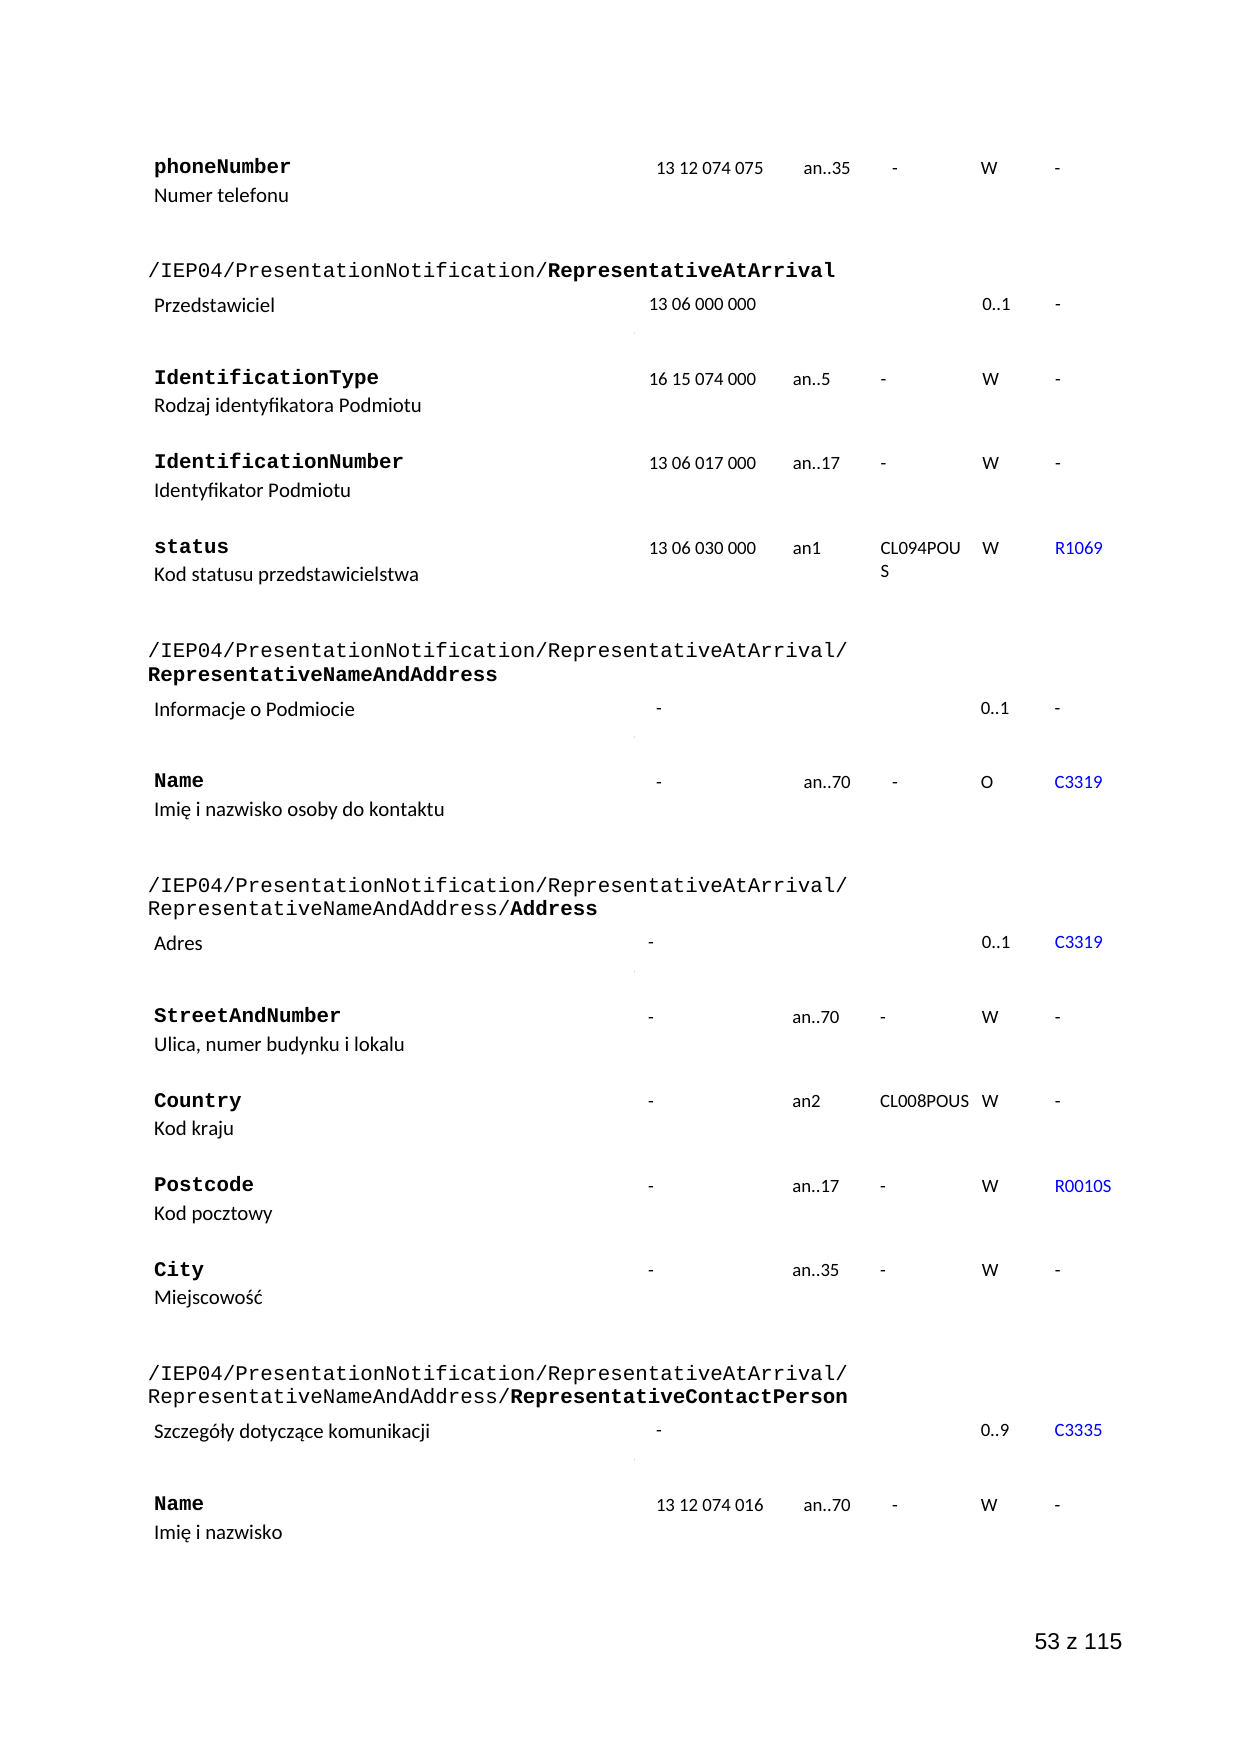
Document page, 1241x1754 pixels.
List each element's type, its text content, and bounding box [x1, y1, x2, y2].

text /IEP04/PresentationNotification/RepresentativeAtArrival [148, 260, 1122, 284]
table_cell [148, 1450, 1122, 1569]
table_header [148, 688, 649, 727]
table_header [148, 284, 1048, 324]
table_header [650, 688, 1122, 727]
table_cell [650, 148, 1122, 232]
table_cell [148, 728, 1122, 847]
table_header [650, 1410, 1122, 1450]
text /IEP04/PresentationNotification/RepresentativeAtArrival/RepresentativeNameAndAddress [148, 640, 1122, 687]
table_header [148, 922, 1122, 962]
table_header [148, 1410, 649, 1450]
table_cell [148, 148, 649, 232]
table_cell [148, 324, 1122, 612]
text /IEP04/PresentationNotification/RepresentativeAtArrival/RepresentativeNameAndAddress/RepresentativeContactPerson [148, 1363, 1122, 1410]
text /IEP04/PresentationNotification/RepresentativeAtArrival/RepresentativeNameAndAddress/Address [148, 875, 1122, 922]
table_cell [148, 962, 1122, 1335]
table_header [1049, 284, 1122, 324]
